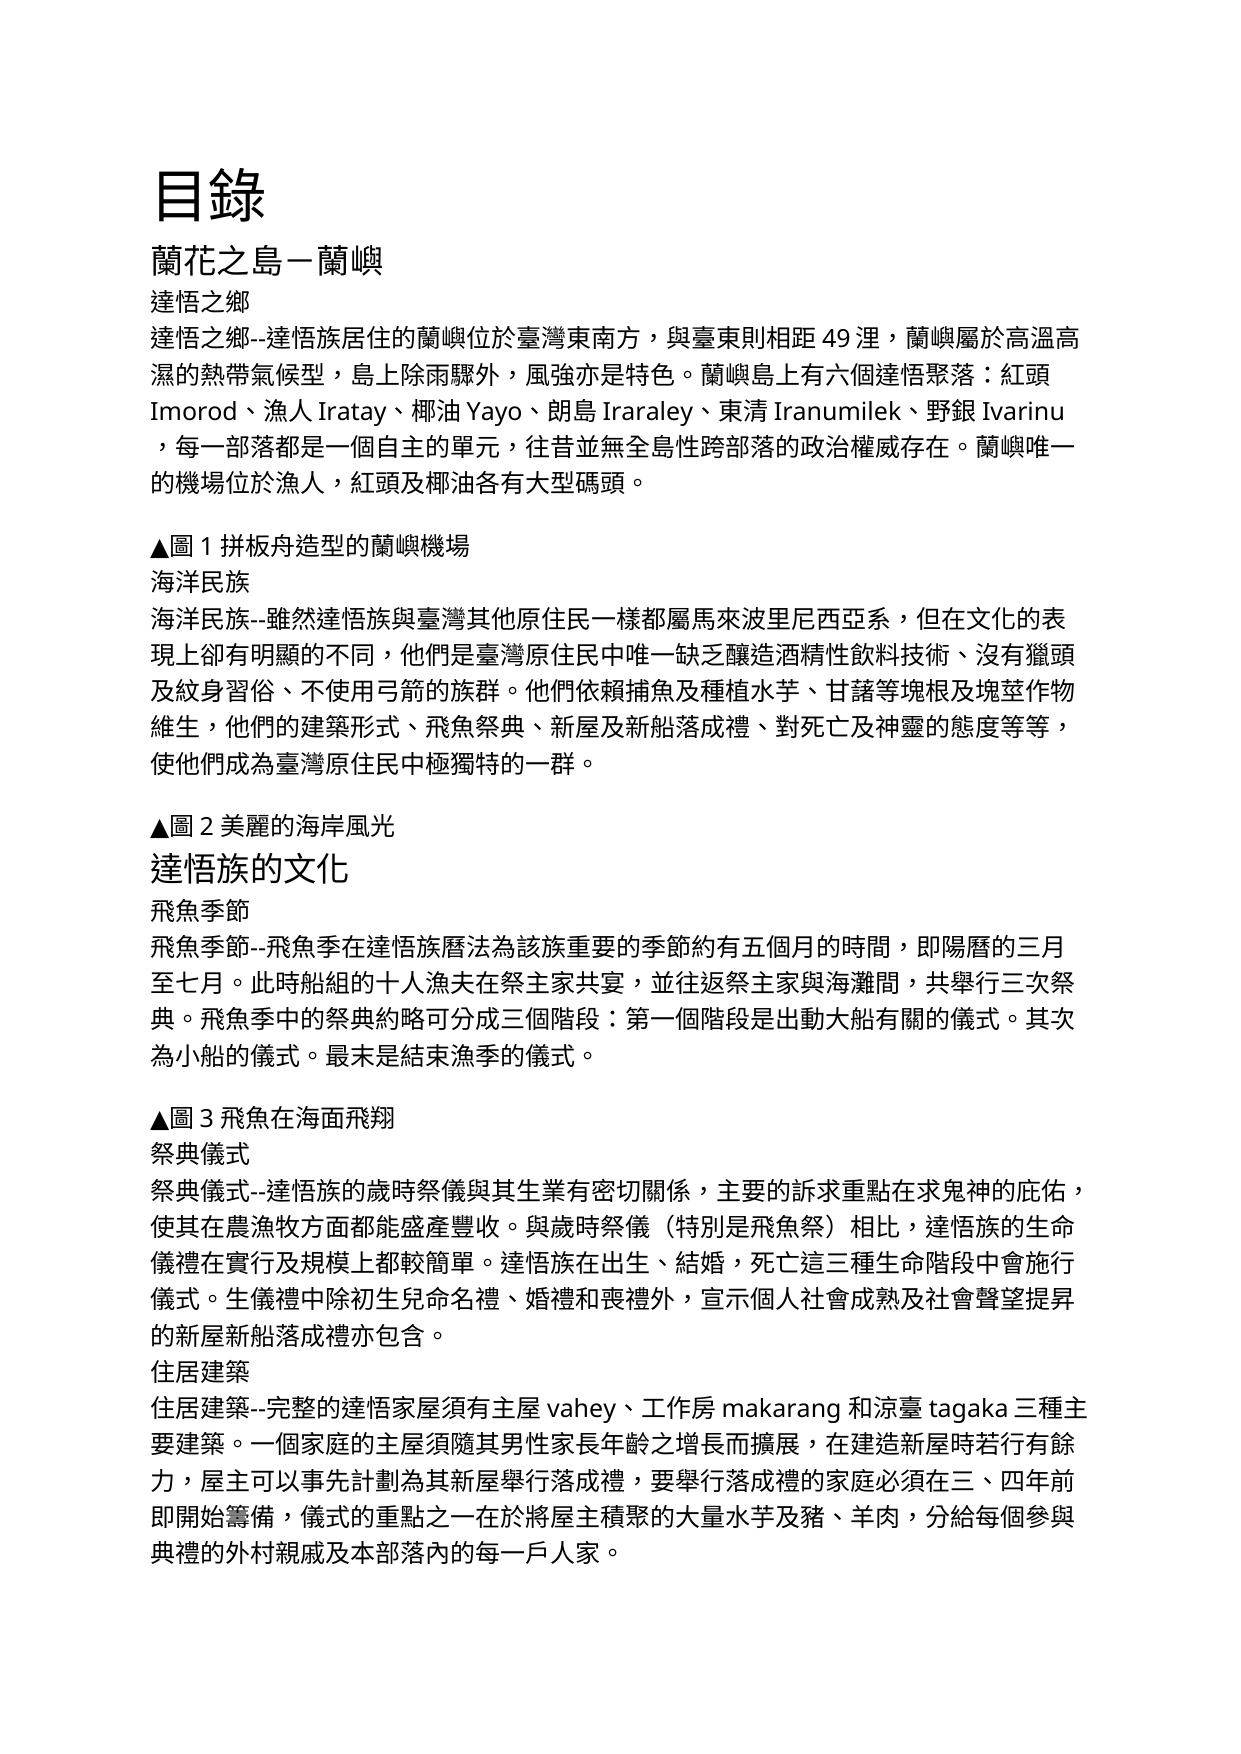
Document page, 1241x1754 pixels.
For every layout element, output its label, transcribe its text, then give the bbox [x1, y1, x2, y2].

text 海洋民族--雖然達悟族與臺灣其他原住民一樣都屬馬來波里尼西亞系，但在文化的表現上卻有明顯的不同，他們是臺灣原住民中唯一缺乏釀造酒精性飲料技術、沒有獵頭及紋身習俗、不使用弓箭的族群。他們依賴捕魚及種植水芋、甘藷等塊根及塊莖作物維生，他們的建築形式、飛魚祭典、新屋及新船落成禮、對死亡及神靈的態度等等，使他們成為臺灣原住民中極獨特的一群。 [150, 599, 1090, 780]
text 目錄 [150, 150, 1090, 234]
text 飛魚季節 [150, 891, 1090, 927]
text 住居建築--完整的達悟家屋須有主屋 vahey、工作房 makarang 和涼臺 tagaka三種主要建築。一個家庭的主屋須隨其男性家長年齡之增長而擴展，在建造新屋時若行有餘力，屋主可以事先計劃為其新屋舉行落成禮，要舉行落成禮的家庭必須在三、四年前即開始籌備，儀式的重點之一在於將屋主積聚的大量水芋及豬、羊肉，分給每個參與典禮的外村親戚及本部落內的每一戶人家。 [150, 1389, 1090, 1570]
text ▲圖1 拼板舟造型的蘭嶼機場 [150, 527, 1090, 563]
text 海洋民族 [150, 563, 1090, 599]
text 飛魚季節--飛魚季在達悟族曆法為該族重要的季節約有五個月的時間，即陽曆的三月至七月。此時船組的十人漁夫在祭主家共宴，並往返祭主家與海灘間，共舉行三次祭典。飛魚季中的祭典約略可分成三個階段：第一個階段是出動大船有關的儀式。其次為小船的儀式。最末是結束漁季的儀式。 [150, 927, 1090, 1072]
text ▲圖3 飛魚在海面飛翔 [150, 1099, 1090, 1135]
text ▲圖2 美麗的海岸風光 [150, 807, 1090, 843]
text 住居建築 [150, 1352, 1090, 1389]
text 祭典儀式 [150, 1135, 1090, 1171]
text 達悟之鄉 [150, 283, 1090, 319]
text 達悟族的文化 [150, 843, 1090, 891]
text 蘭花之島－蘭嶼 [150, 234, 1090, 283]
text 祭典儀式--達悟族的歲時祭儀與其生業有密切關係，主要的訴求重點在求鬼神的庇佑，使其在農漁牧方面都能盛產豐收。與歲時祭儀（特別是飛魚祭）相比，達悟族的生命儀禮在實行及規模上都較簡單。達悟族在出生、結婚，死亡這三種生命階段中會施行儀式。生儀禮中除初生兒命名禮、婚禮和喪禮外，宣示個人社會成熟及社會聲望提昇的新屋新船落成禮亦包含。 [150, 1171, 1090, 1352]
text 達悟之鄉--達悟族居住的蘭嶼位於臺灣東南方，與臺東則相距 49浬，蘭嶼屬於高溫高濕的熱帶氣候型，島上除雨驟外，風強亦是特色。蘭嶼島上有六個達悟聚落：紅頭 Imorod、漁人Iratay、椰油Yayo、朗島Iraraley、東清 Iranumilek、野銀 Ivarinu ，每一部落都是一個自主的單元，往昔並無全島性跨部落的政治權威存在。蘭嶼唯一的機場位於漁人，紅頭及椰油各有大型碼頭。 [150, 319, 1090, 500]
